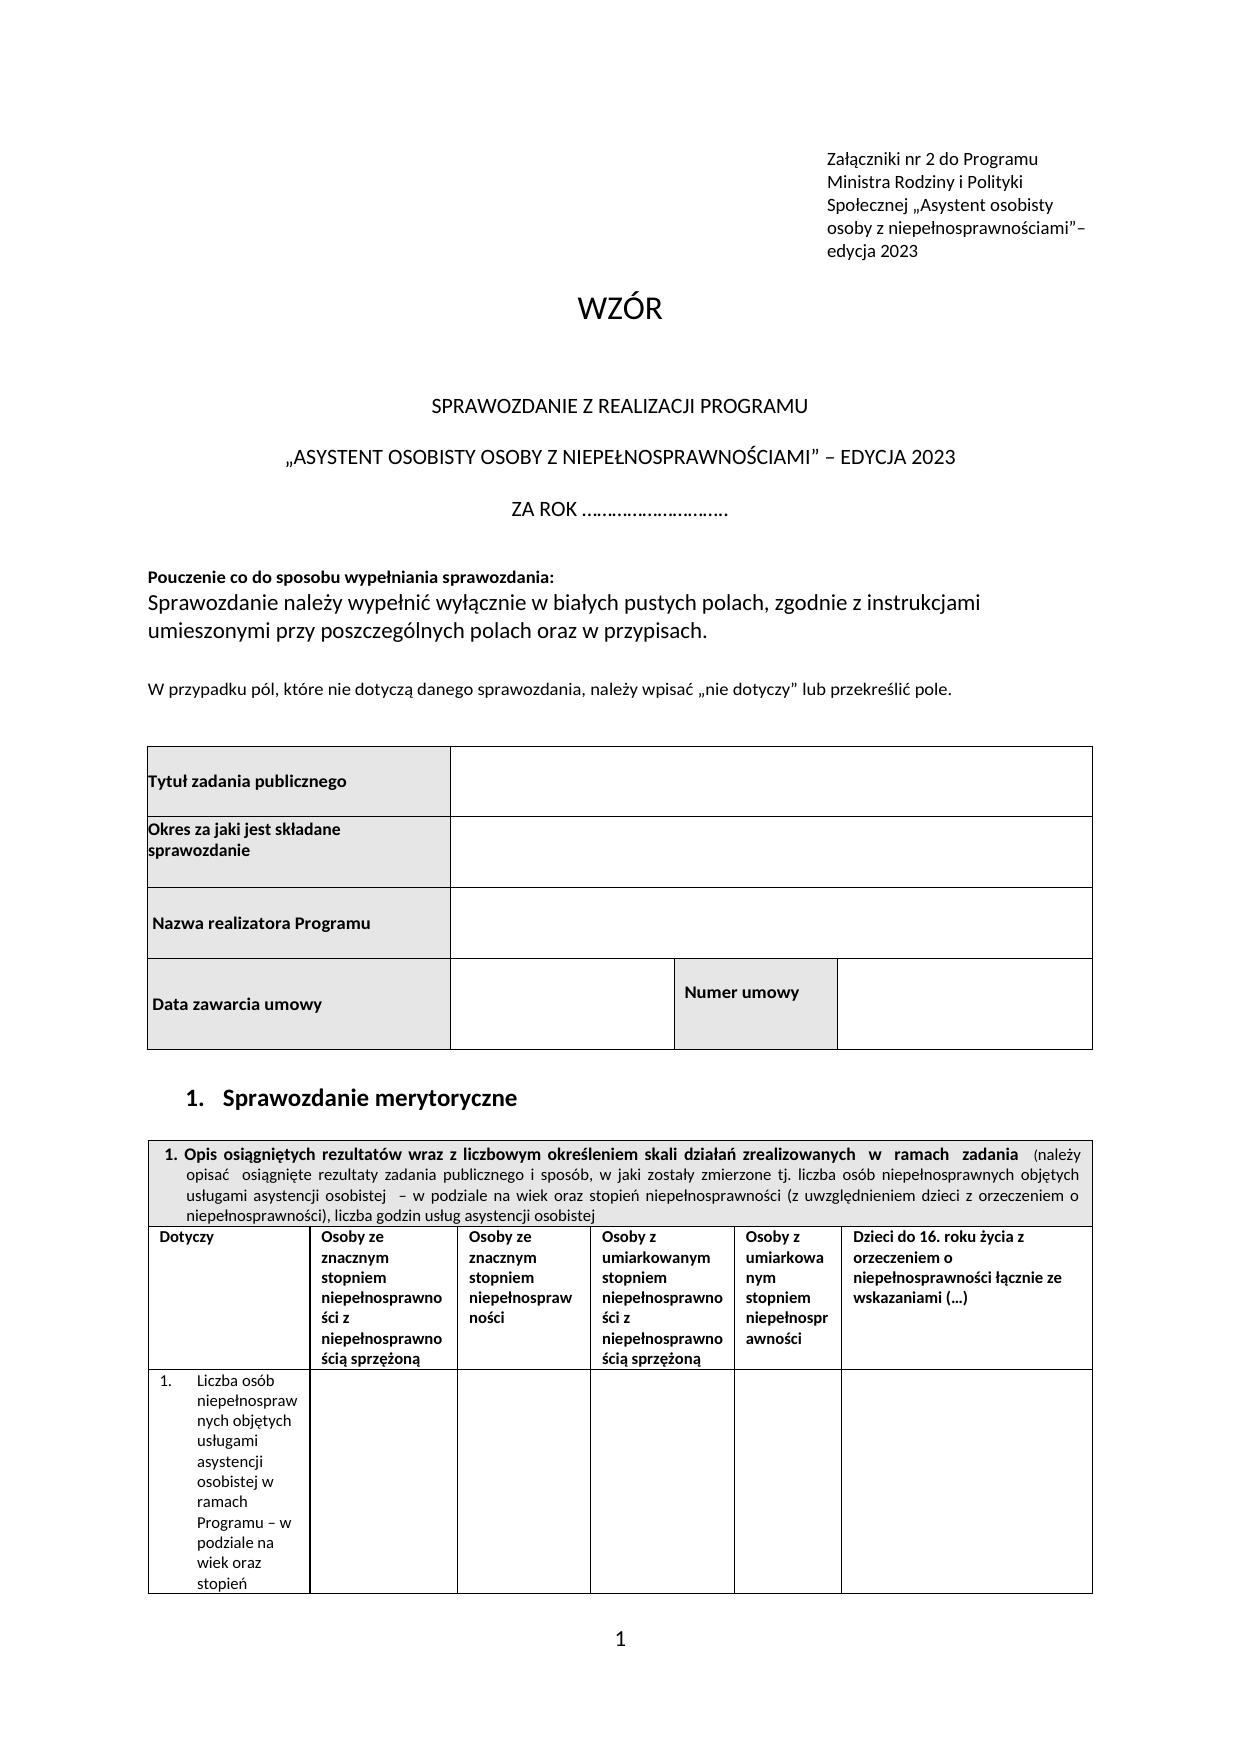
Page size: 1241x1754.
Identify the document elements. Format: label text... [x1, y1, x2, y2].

table_cell Dotyczy [149, 1227, 309, 1369]
table_header 1. Opis osiągniętych rezultatów wraz z liczbowym określeniem skali działań zrealizowanych w ramach zadania (należy opisać osiągnięte rezultaty zadania publicznego i sposób, w jaki zostały zmierzone tj. liczba osób niepełnosprawnych objętych usługami asystencji osobistej – w podziale na wiek oraz stopień niepełnosprawności (z uwzględnieniem dzieci z orzeczeniem o niepełnosprawności), liczba godzin usług asystencji osobistej [149, 1141, 1092, 1226]
table_cell [735, 1370, 841, 1593]
table_cell Osoby ze znacznym stopniem niepełnosprawności z niepełnosprawnością sprzężoną [311, 1227, 457, 1369]
table_cell Osoby z umiarkowanym stopniem niepełnosprawności [735, 1227, 841, 1369]
subtitle Sprawozdanie merytoryczne [185, 1082, 1093, 1112]
table_cell Data zawarcia umowy [148, 959, 450, 1049]
table_cell [451, 817, 1092, 886]
table_header Tytuł zadania publicznego [148, 747, 450, 816]
subtitle „ASYSTENT OSOBISTY OSOBY Z NIEPEŁNOSPRAWNOŚCIAMI” – EDYCJA 2023 [148, 443, 1093, 470]
table_cell Dzieci do 16. roku życia z orzeczeniem o niepełnosprawności łącznie ze wskazaniami (…) [842, 1227, 1092, 1369]
subtitle SPRAWOZDANIE Z REALIZACJI PROGRAMU [148, 392, 1093, 418]
table_cell Numer umowy [675, 959, 837, 1049]
table_cell [451, 959, 674, 1049]
table_cell [591, 1370, 734, 1593]
text Załączniki nr 2 do Programu Ministra Rodziny i Polityki Społecznej „Asystent osobisty osoby z niepełnosprawnościami”– edycja 2023 [827, 148, 1093, 262]
subtitle ZA ROK ……………………….. [148, 495, 1093, 522]
table_cell [311, 1370, 457, 1593]
table_cell [838, 959, 1092, 1049]
table_cell Osoby z umiarkowanym stopniem niepełnosprawności z niepełnosprawnością sprzężoną [591, 1227, 734, 1369]
text W przypadku pól, które nie dotyczą danego sprawozdania, należy wpisać „nie dotyczy” lub przekreślić pole. [148, 678, 1093, 700]
text Pouczenie co do sposobu wypełniania sprawozdania: [148, 566, 1093, 588]
subtitle WZÓR [148, 287, 1093, 328]
table_cell [458, 1370, 590, 1593]
table_cell [842, 1370, 1092, 1593]
table_header [451, 747, 1092, 816]
text Sprawozdanie należy wypełnić wyłącznie w białych pustych polach, zgodnie z instrukcjami umieszonymi przy poszczególnych polach oraz w przypisach. [148, 588, 1093, 644]
table_cell Okres za jaki jest składane sprawozdanie [148, 817, 450, 886]
table_cell Osoby ze znacznym stopniem niepełnosprawności [458, 1227, 590, 1369]
table_cell [451, 888, 1092, 958]
table_cell Nazwa realizatora Programu [148, 888, 450, 958]
